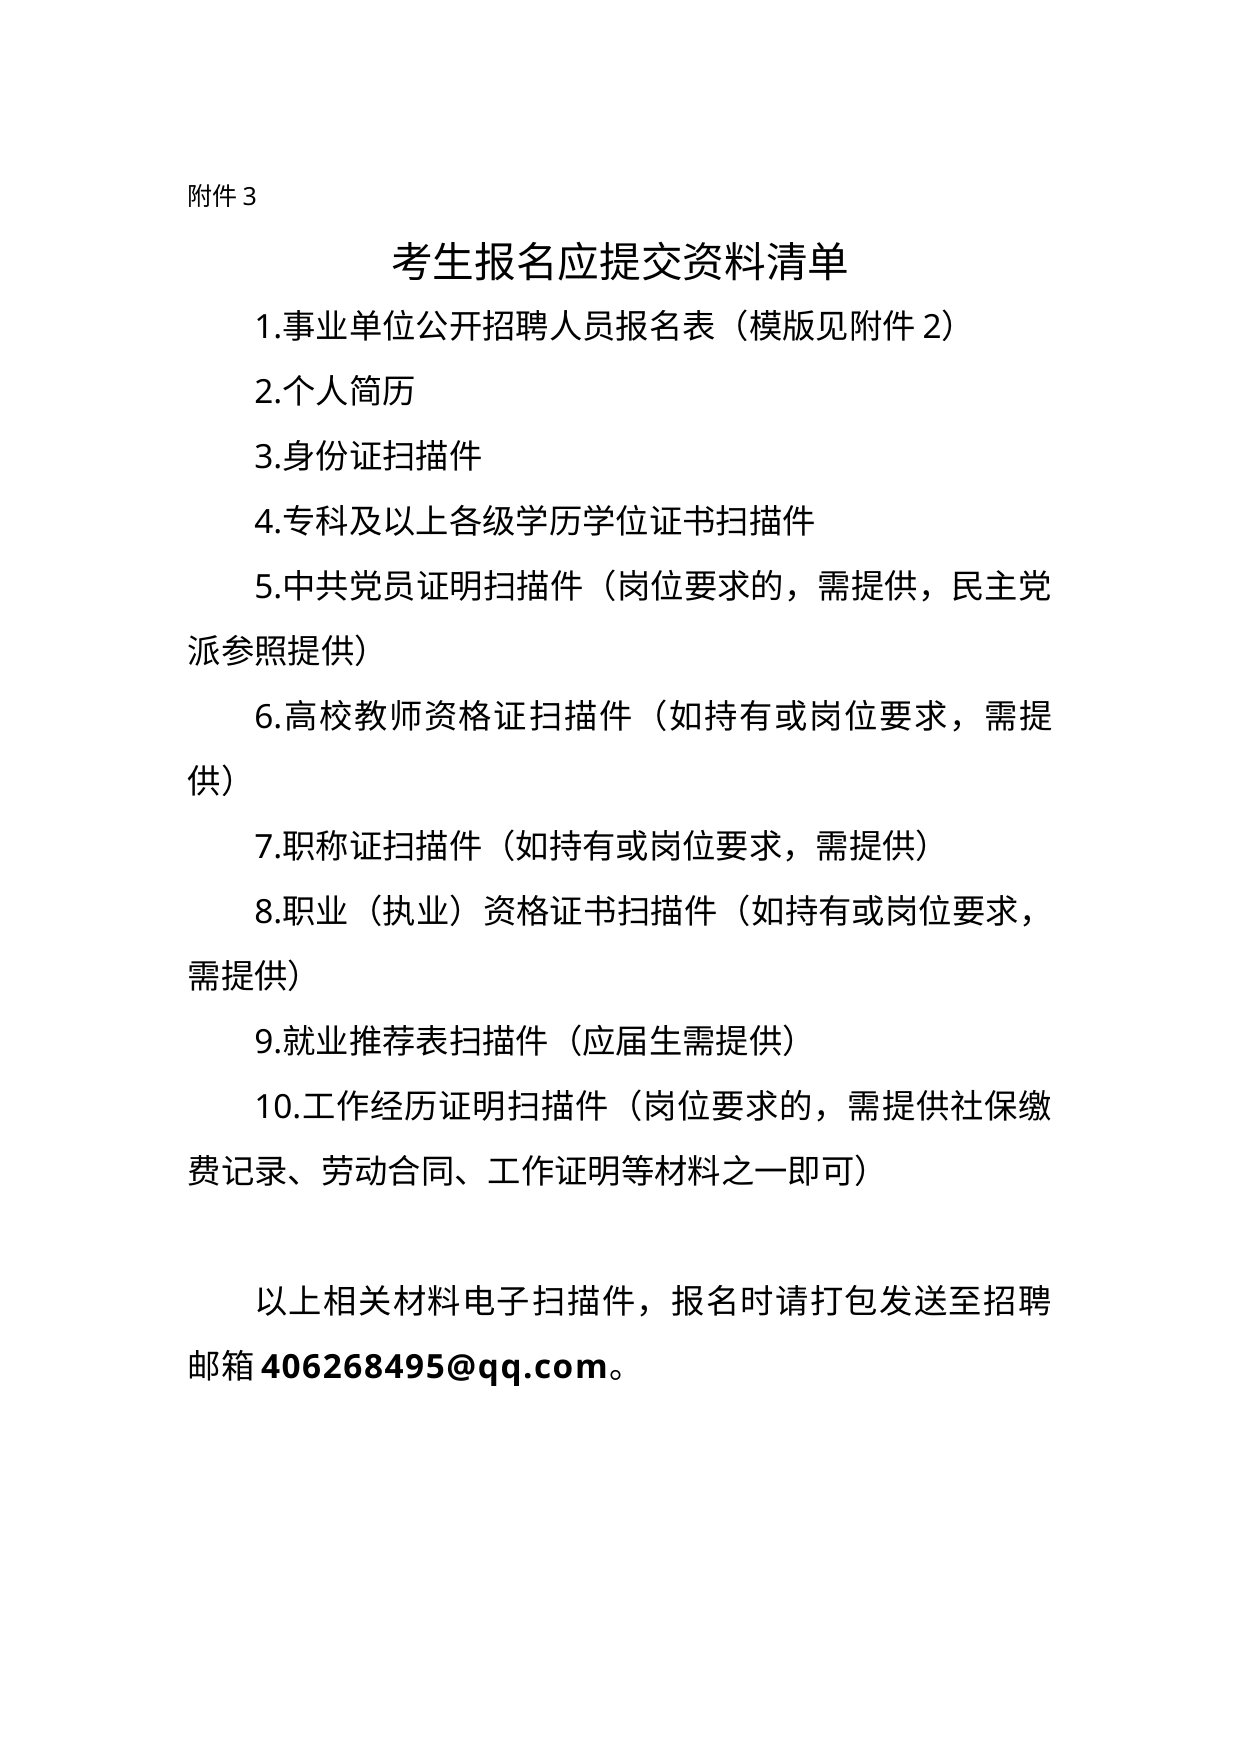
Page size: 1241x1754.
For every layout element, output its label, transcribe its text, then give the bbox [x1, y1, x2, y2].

text 附件3 [187, 162, 1053, 227]
text 以上相关材料电子扫描件，报名时请打包发送至招聘邮箱406268495@qq.com。 [187, 1267, 1053, 1397]
text 2.个人简历 [187, 357, 1053, 422]
text 7.职称证扫描件（如持有或岗位要求，需提供） [187, 812, 1053, 877]
text 考生报名应提交资料清单 [187, 227, 1053, 292]
text 10.工作经历证明扫描件（岗位要求的，需提供社保缴费记录、劳动合同、工作证明等材料之一即可） [187, 1072, 1053, 1202]
text 6.高校教师资格证扫描件（如持有或岗位要求，需提供） [187, 682, 1053, 812]
text 9.就业推荐表扫描件（应届生需提供） [187, 1007, 1053, 1072]
text 1.事业单位公开招聘人员报名表（模版见附件2） [187, 292, 1053, 357]
text 4.专科及以上各级学历学位证书扫描件 [187, 487, 1053, 552]
text 3.身份证扫描件 [187, 422, 1053, 487]
text 5.中共党员证明扫描件（岗位要求的，需提供，民主党派参照提供） [187, 552, 1053, 682]
text 8.职业（执业）资格证书扫描件（如持有或岗位要求，需提供） [187, 877, 1053, 1007]
